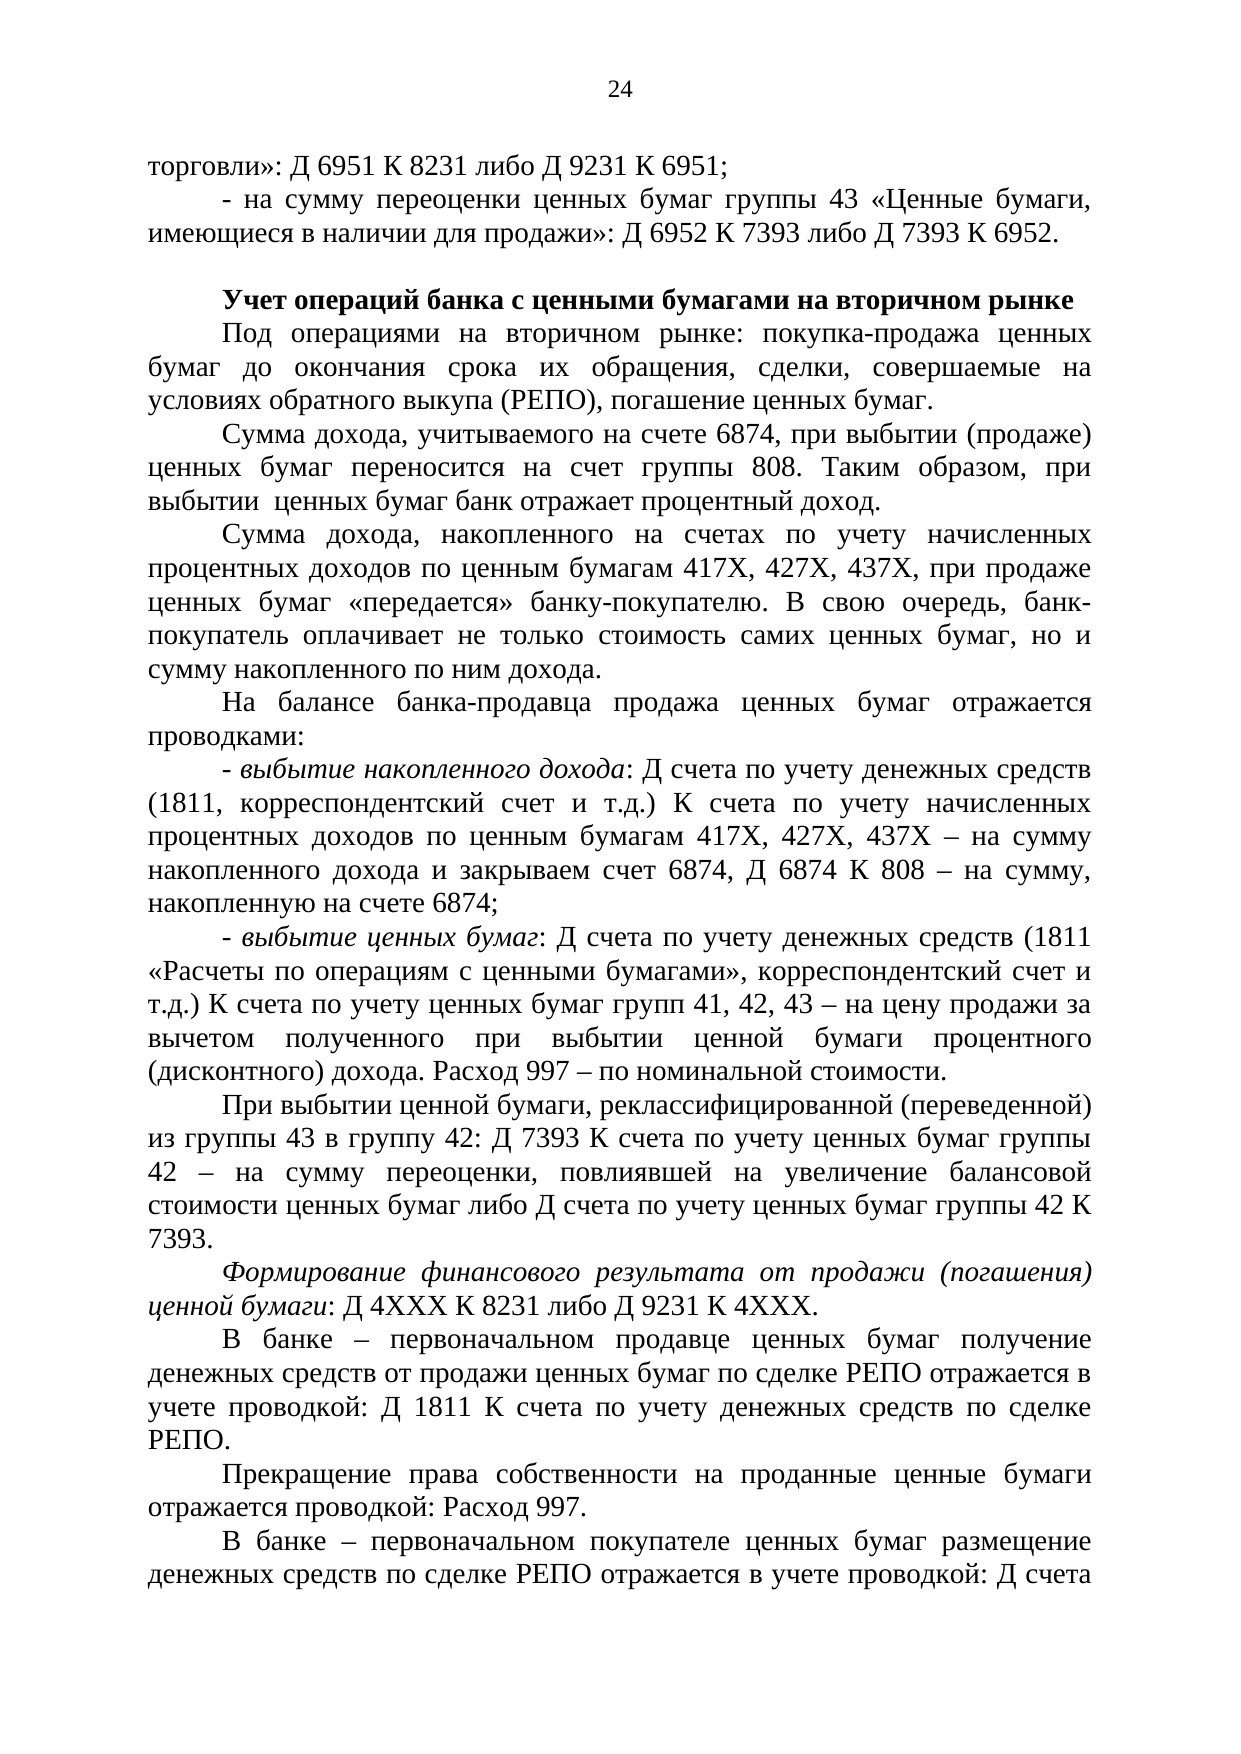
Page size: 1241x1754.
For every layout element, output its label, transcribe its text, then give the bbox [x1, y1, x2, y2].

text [148, 1523, 1092, 1590]
text Прекращение права собственности на проданные ценные бумаги отражается проводкой: Расход 997. [148, 1456, 1092, 1523]
text Сумма дохода, учитываемого на счете 6874, при выбытии (продаже) ценных бумаг переносится на счет группы 808. Таким образом, при выбытии ценных бумаг банк отражает процентный доход. [148, 416, 1092, 517]
text Под операциями на вторичном рынке: покупка-продажа ценных бумаг до окончания срока их обращения, сделки, совершаемые на условиях обратного выкупа (РЕПО), погашение ценных бумаг. [148, 315, 1092, 416]
text - выбытие накопленного дохода: Д счета по учету денежных средств (1811, корреспондентский счет и т.д.) К счета по учету начисленных процентных доходов по ценным бумагам 417Х, 427Х, 437Х – на сумму накопленного дохода и закрываем счет 6874, Д 6874 К 808 – на сумму, накопленную на счете 6874; [148, 751, 1092, 919]
text - выбытие ценных бумаг: Д счета по учету денежных средств (1811 «Расчеты по операциям с ценными бумагами», корреспондентский счет и т.д.) К счета по учету ценных бумаг групп 41, 42, 43 – на цену продажи за вычетом полученного при выбытии ценной бумаги процентного (дисконтного) дохода. Расход 997 – по номинальной стоимости. [148, 919, 1092, 1087]
text На балансе банка-продавца продажа ценных бумаг отражается проводками: [148, 684, 1092, 751]
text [148, 148, 1092, 181]
text Формирование финансового результата от продажи (погашения) ценной бумаги: Д 4ХХХ К 8231 либо Д 9231 К 4ХХХ. [148, 1254, 1092, 1322]
text - на сумму переоценки ценных бумаг группы 43 «Ценные бумаги, имеющиеся в наличии для продажи»: Д 6952 К 7393 либо Д 7393 К 6952. [148, 181, 1092, 248]
text При выбытии ценной бумаги, реклассифицированной (переведенной) из группы 43 в группу 42: Д 7393 К счета по учету ценных бумаг группы 42 – на сумму переоценки, повлиявшей на увеличение балансовой стоимости ценных бумаг либо Д счета по учету ценных бумаг группы 42 К 7393. [148, 1087, 1092, 1254]
text Сумма дохода, накопленного на счетах по учету начисленных процентных доходов по ценным бумагам 417Х, 427Х, 437Х, при продаже ценных бумаг «передается» банку-покупателю. В свою очередь, банк-покупатель оплачивает не только стоимость самих ценных бумаг, но и сумму накопленного по ним дохода. [148, 517, 1092, 684]
text В банке – первоначальном продавце ценных бумаг получение денежных средств от продажи ценных бумаг по сделке РЕПО отражается в учете проводкой: Д 1811 К счета по учету денежных средств по сделке РЕПО. [148, 1322, 1092, 1456]
text Учет операций банка с ценными бумагами на вторичном рынке [148, 282, 1092, 315]
